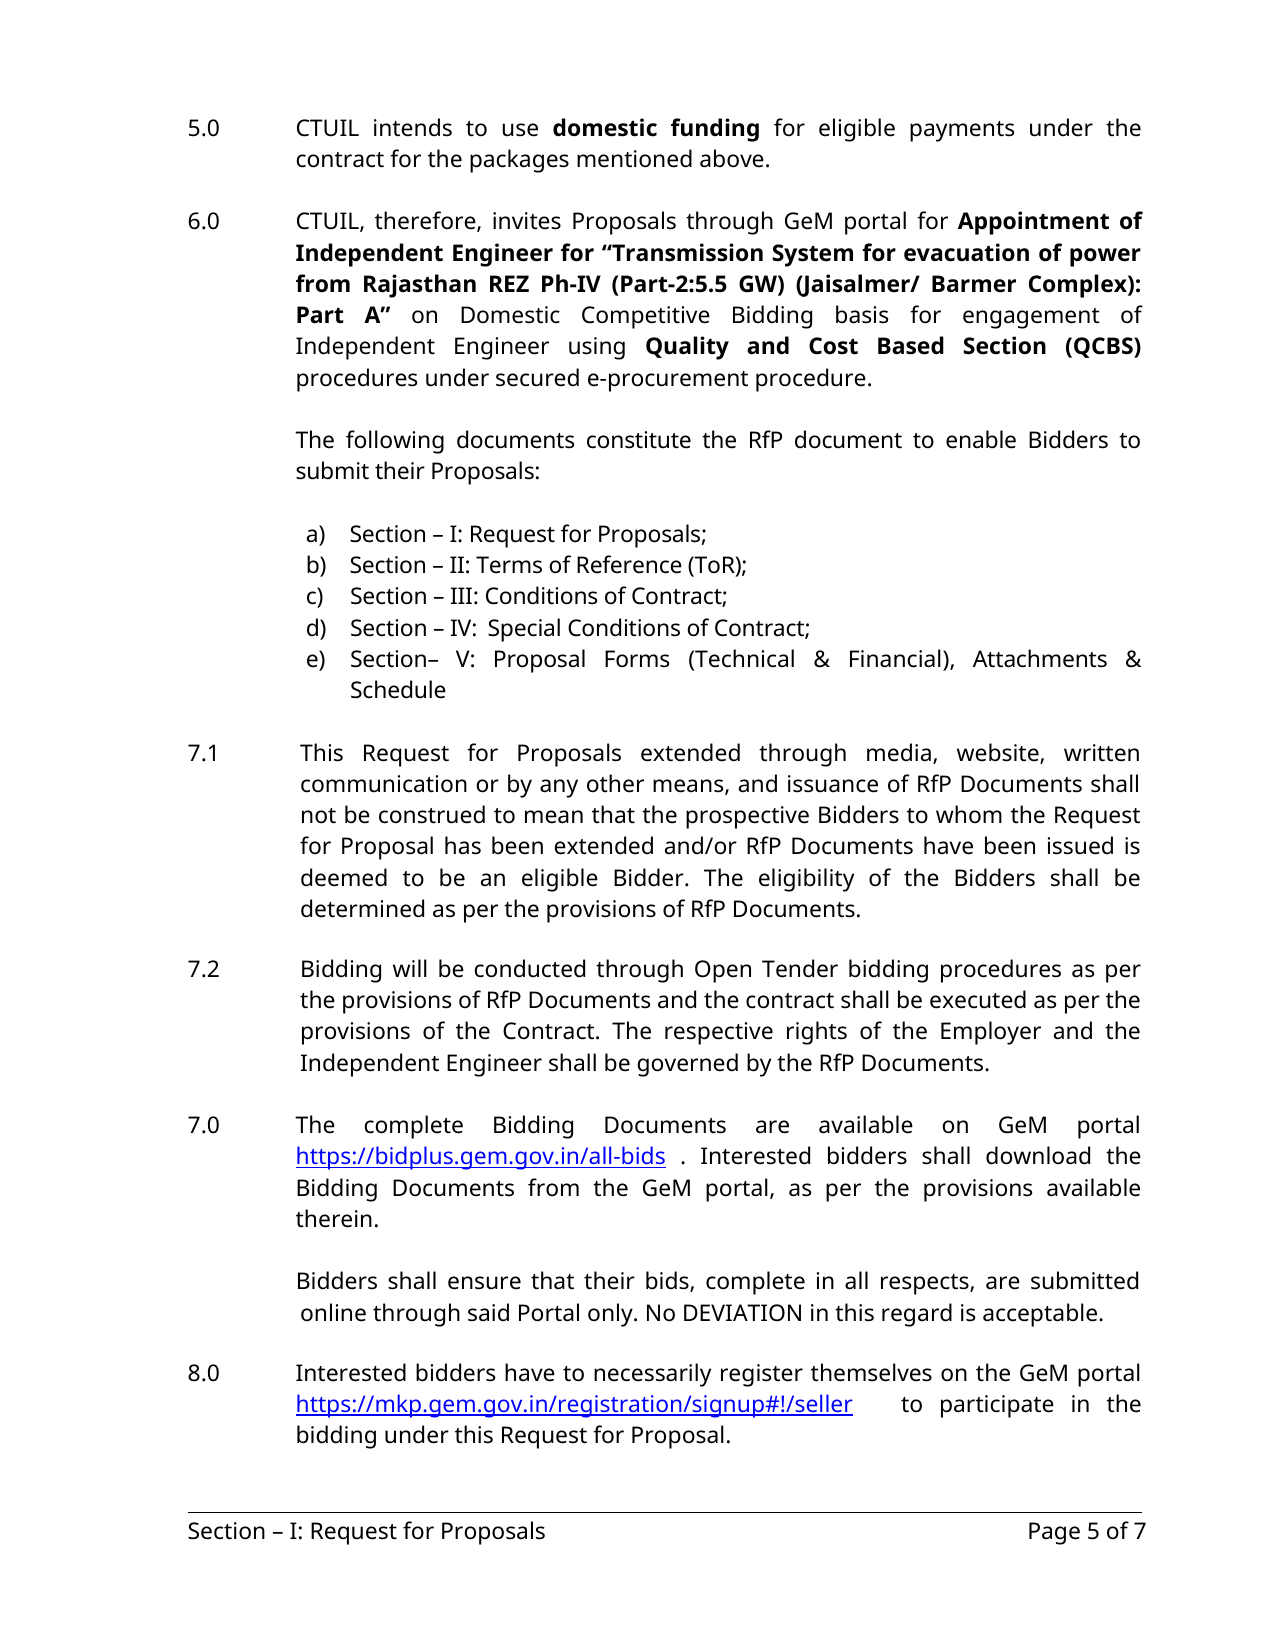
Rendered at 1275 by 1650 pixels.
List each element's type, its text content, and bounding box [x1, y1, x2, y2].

list Section – II: Terms of Reference (ToR); [306, 549, 1142, 580]
text Bidders shall ensure that their bids, complete in all respects, are submitted online through said Portal only. No DEVIATION in this regard is acceptable. [187, 1265, 1142, 1328]
text 7.1 This Request for Proposals extended through media, website, written communication or by any other means, and issuance of RfP Documents shall not be construed to mean that the prospective Bidders to whom the Request for Proposal has been extended and/or RfP Documents have been issued is deemed to be an eligible Bidder. The eligibility of the Bidders shall be determined as per the provisions of RfP Documents. [187, 737, 1142, 924]
list Interested bidders have to necessarily register themselves on the GeM portal https://mkp.gem.gov.in/registration/signup#!/seller to participate in the bidding under this Request for Proposal. [187, 1357, 1142, 1450]
text The following documents constitute the RfP document to enable Bidders to submit their Proposals: [295, 424, 1142, 487]
list CTUIL, therefore, invites Proposals through GeM portal for Appointment of Independent Engineer for “Transmission System for evacuation of power from Rajasthan REZ Ph-IV (Part-2:5.5 GW) (Jaisalmer/ Barmer Complex): Part A” on Domestic Competitive Bidding basis for engagement of Independent Engineer using Quality and Cost Based Section (QCBS) procedures under secured e-procurement procedure. [187, 205, 1142, 393]
list Section – I: Request for Proposals; [306, 518, 1142, 549]
list Section– V: Proposal Forms (Technical & Financial), Attachments & Schedule [306, 643, 1142, 705]
text 7.2 Bidding will be conducted through Open Tender bidding procedures as per the provisions of RfP Documents and the contract shall be executed as per the provisions of the Contract. The respective rights of the Employer and the Independent Engineer shall be governed by the RfP Documents. [187, 953, 1142, 1078]
list Section – IV: Special Conditions of Contract; [306, 612, 1142, 643]
list Section – III: Conditions of Contract; [306, 580, 1142, 612]
list The complete Bidding Documents are available on GeM portal https://bidplus.gem.gov.in/all-bids . Interested bidders shall download the Bidding Documents from the GeM portal, as per the provisions available therein. [187, 1109, 1142, 1234]
list CTUIL intends to use domestic funding for eligible payments under the contract for the packages mentioned above. [187, 112, 1142, 174]
